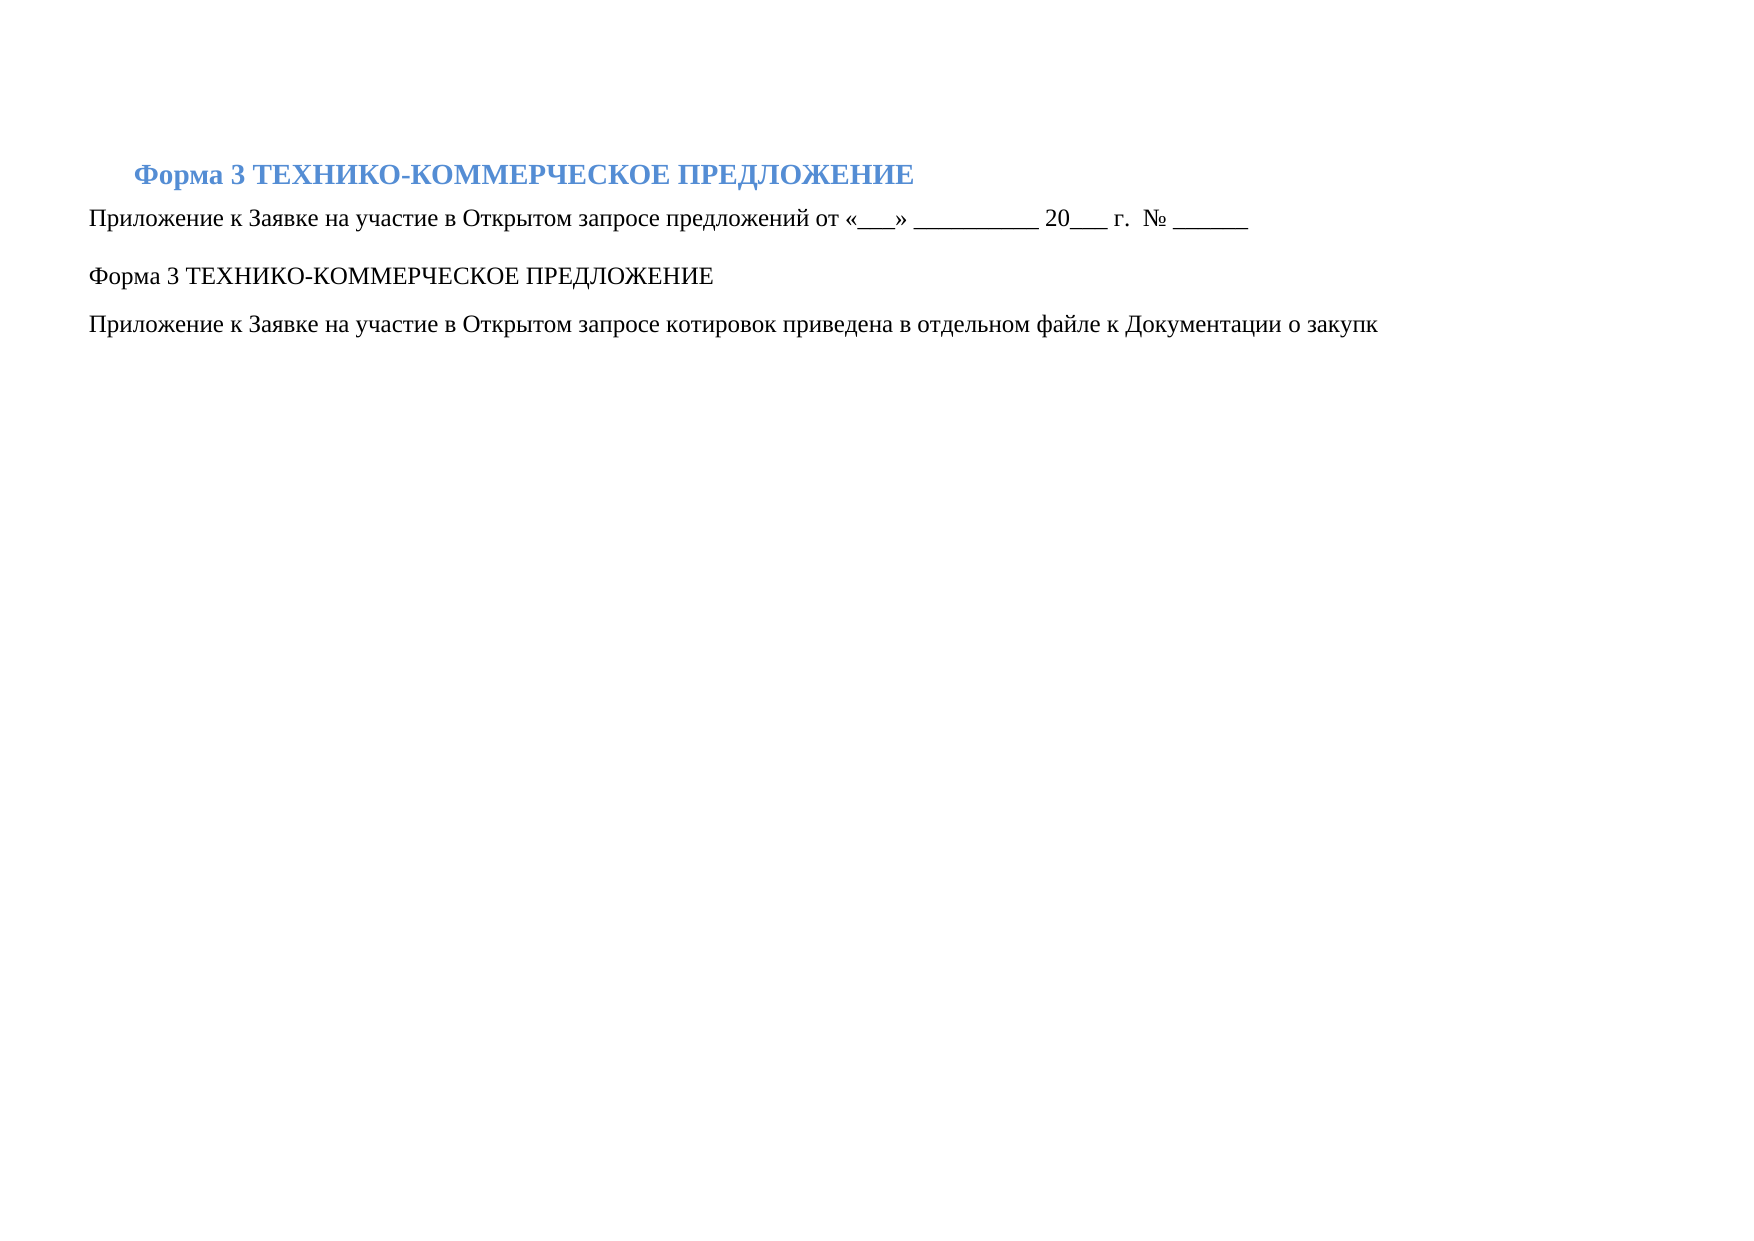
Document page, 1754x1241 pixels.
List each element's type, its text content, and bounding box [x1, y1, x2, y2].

text Приложение к Заявке на участие в Открытом запросе предложений от «___» __________ 20___ г. № ______ [89, 203, 1695, 232]
text Приложение к Заявке на участие в Открытом запросе котировок приведена в отдельном файле к Документации о закупк [89, 309, 1695, 337]
text Форма 3 ТЕХНИКО-КОММЕРЧЕСКОЕ ПРЕДЛОЖЕНИЕ [134, 157, 1695, 191]
text Форма 3 ТЕХНИКО-КОММЕРЧЕСКОЕ ПРЕДЛОЖЕНИЕ [89, 261, 1695, 290]
